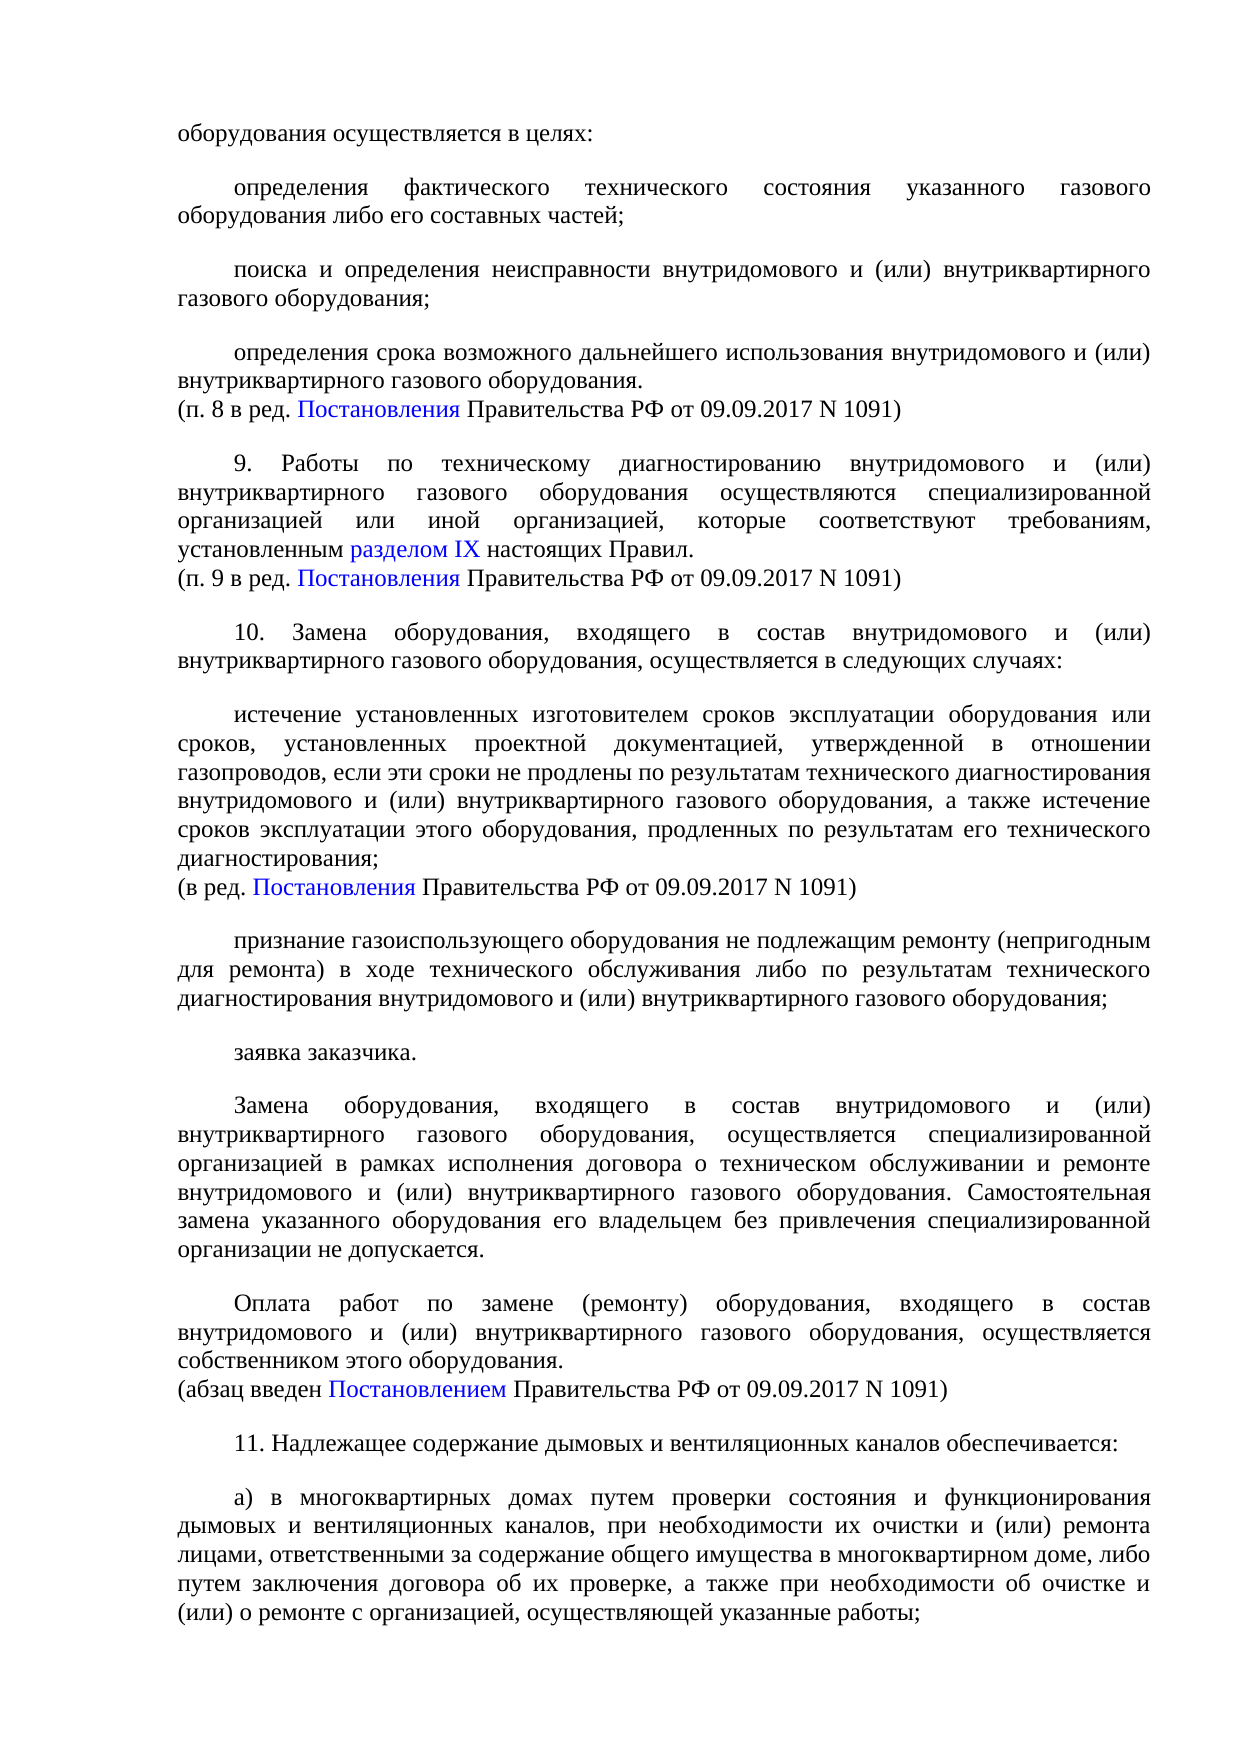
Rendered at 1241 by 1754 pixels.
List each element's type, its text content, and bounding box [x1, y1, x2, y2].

text (п. 9 в ред. Постановления Правительства РФ от 09.09.2017 N 1091) [177, 563, 1152, 592]
text 9. Работы по техническому диагностированию внутридомового и (или) внутриквартирного газового оборудования осуществляются специализированной организацией или иной организацией, которые соответствуют требованиям, установленным разделом IX настоящих Правил. [177, 448, 1152, 563]
text истечение установленных изготовителем сроков эксплуатации оборудования или сроков, установленных проектной документацией, утвержденной в отношении газопроводов, если эти сроки не продлены по результатам технического диагностирования внутридомового и (или) внутриквартирного газового оборудования, а также истечение сроков эксплуатации этого оборудования, продленных по результатам его технического диагностирования; [177, 699, 1152, 872]
text 11. Надлежащее содержание дымовых и вентиляционных каналов обеспечивается: [177, 1428, 1152, 1457]
text Оплата работ по замене (ремонту) оборудования, входящего в состав внутридомового и (или) внутриквартирного газового оборудования, осуществляется собственником этого оборудования. [177, 1288, 1152, 1374]
text признание газоиспользующего оборудования не подлежащим ремонту (непригодным для ремонта) в ходе технического обслуживания либо по результатам технического диагностирования внутридомового и (или) внутриквартирного газового оборудования; [177, 926, 1152, 1012]
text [177, 118, 1152, 147]
text определения срока возможного дальнейшего использования внутридомового и (или) внутриквартирного газового оборудования. [177, 337, 1152, 394]
text (в ред. Постановления Правительства РФ от 09.09.2017 N 1091) [177, 872, 1152, 901]
text Замена оборудования, входящего в состав внутридомового и (или) внутриквартирного газового оборудования, осуществляется специализированной организацией в рамках исполнения договора о техническом обслуживании и ремонте внутридомового и (или) внутриквартирного газового оборудования. Самостоятельная замена указанного оборудования его владельцем без привлечения специализированной организации не допускается. [177, 1091, 1152, 1263]
text поиска и определения неисправности внутридомового и (или) внутриквартирного газового оборудования; [177, 254, 1152, 312]
text заявка заказчика. [177, 1037, 1152, 1066]
text (абзац введен Постановлением Правительства РФ от 09.09.2017 N 1091) [177, 1374, 1152, 1403]
text определения фактического технического состояния указанного газового оборудования либо его составных частей; [177, 172, 1152, 229]
text (п. 8 в ред. Постановления Правительства РФ от 09.09.2017 N 1091) [177, 394, 1152, 423]
text 10. Замена оборудования, входящего в состав внутридомового и (или) внутриквартирного газового оборудования, осуществляется в следующих случаях: [177, 617, 1152, 674]
text а) в многоквартирных домах путем проверки состояния и функционирования дымовых и вентиляционных каналов, при необходимости их очистки и (или) ремонта лицами, ответственными за содержание общего имущества в многоквартирном доме, либо путем заключения договора об их проверке, а также при необходимости об очистке и (или) о ремонте с организацией, осуществляющей указанные работы; [177, 1482, 1152, 1626]
